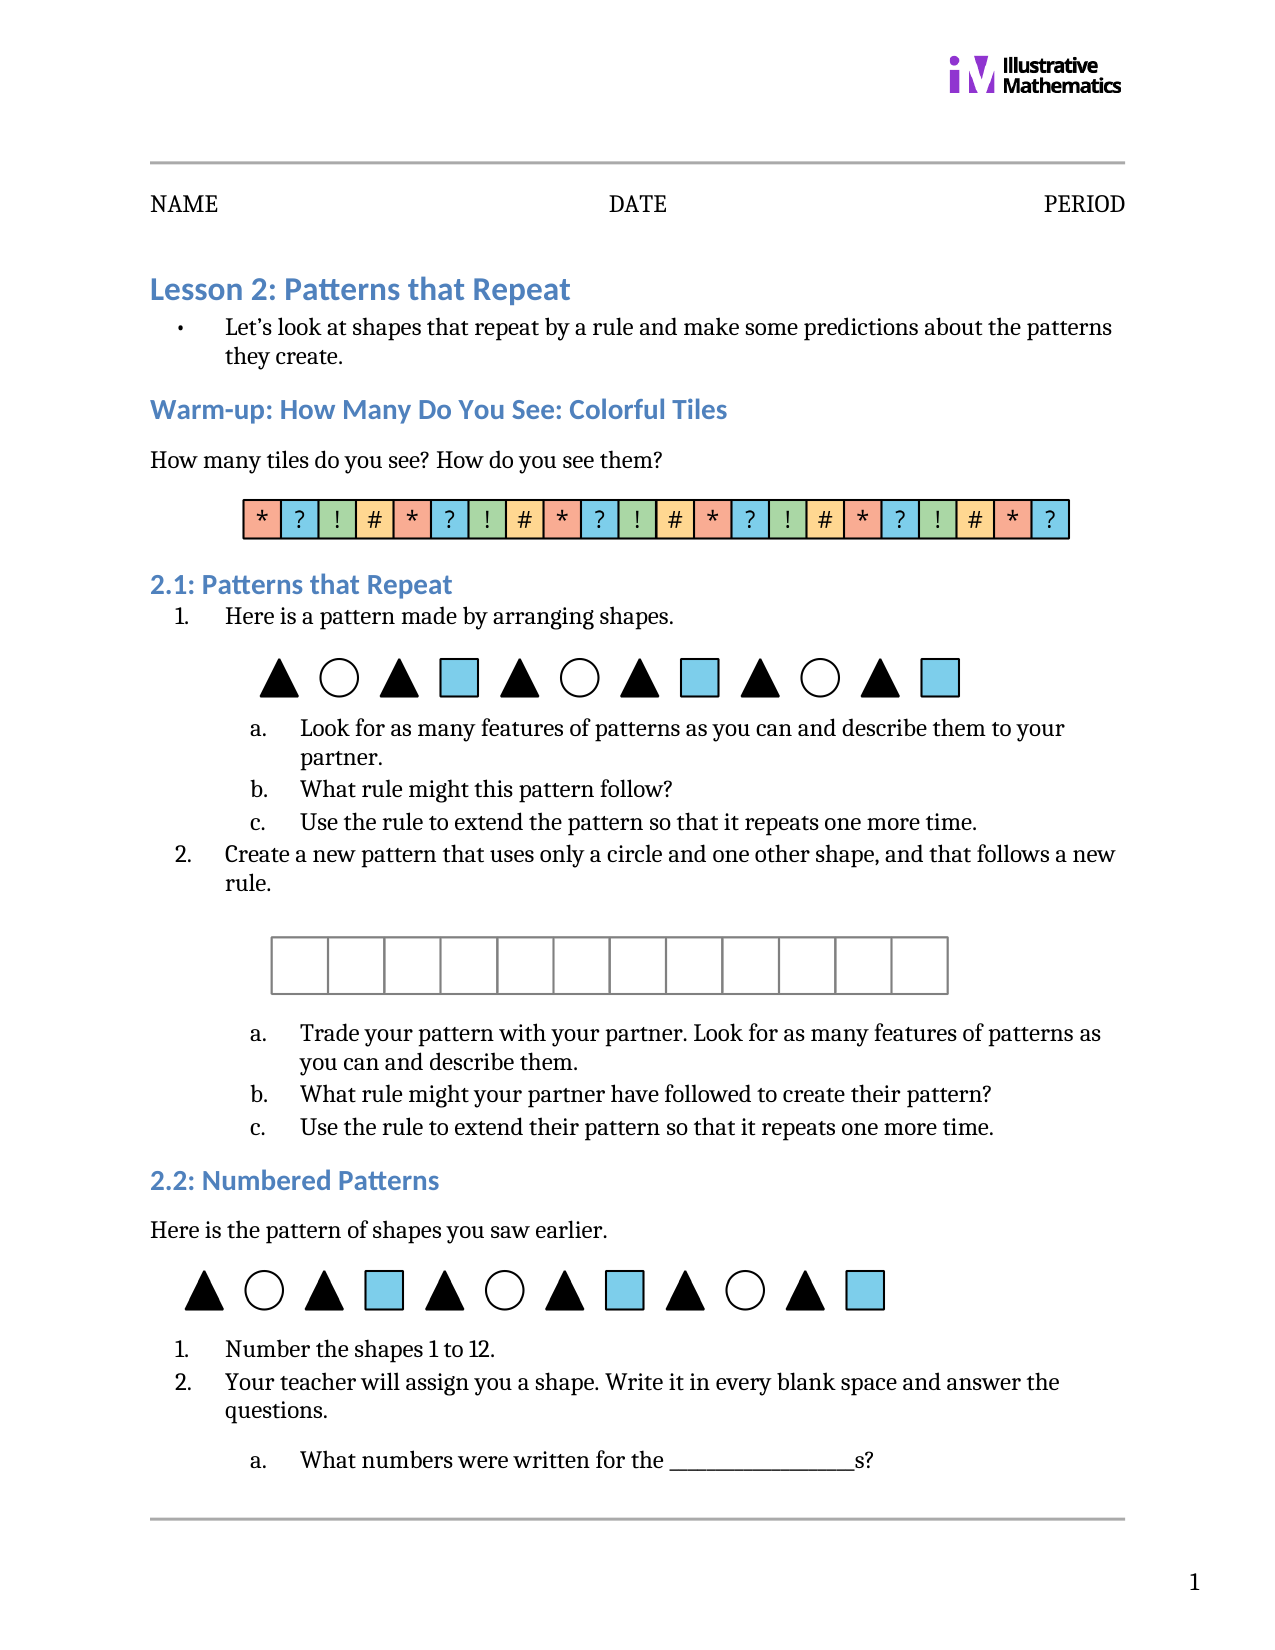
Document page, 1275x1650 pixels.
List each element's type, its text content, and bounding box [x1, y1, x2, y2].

list What rule might this pattern follow? [250, 775, 1125, 804]
picture [949, 55, 1121, 93]
list Use the rule to extend the pattern so that it repeats one more time. [250, 808, 1125, 837]
list Create a new pattern that uses only a circle and one other shape, and that follows a new rule. [175, 840, 1125, 898]
picture [243, 651, 975, 704]
list What numbers were written for the ____________________s? [250, 1446, 1125, 1475]
text Here is the pattern of shapes you saw earlier. [150, 1216, 1125, 1245]
list Your teacher will assign you a shape. Write it in every blank space and answer the questions. [175, 1368, 1125, 1425]
subtitle Lesson 2: Patterns that Repeat [150, 268, 1125, 309]
list Number the shapes 1 to 12. [175, 1335, 1125, 1364]
text How many tiles do you see? How do you see them? [150, 446, 1125, 474]
picture [168, 1263, 900, 1317]
subtitle 2.2: Numbered Patterns [150, 1162, 1125, 1198]
subtitle Warm-up: How Many Do You See: Colorful Tiles [150, 391, 1125, 427]
list Look for as many features of patterns as you can and describe them to your partner. [250, 714, 1125, 772]
list Let’s look at shapes that repeat by a rule and make some predictions about the patterns they create. [175, 313, 1125, 370]
picture [243, 918, 975, 1009]
list Here is a pattern made by arranging shapes. [175, 602, 1125, 631]
subtitle 2.1: Patterns that Repeat [150, 566, 1125, 602]
list Use the rule to extend their pattern so that it repeats one more time. [250, 1112, 1125, 1141]
list Trade your pattern with your partner. Look for as many features of patterns as you can and describe them. [250, 1019, 1125, 1076]
list What rule might your partner have followed to create their pattern? [250, 1080, 1125, 1109]
picture [168, 493, 1144, 546]
